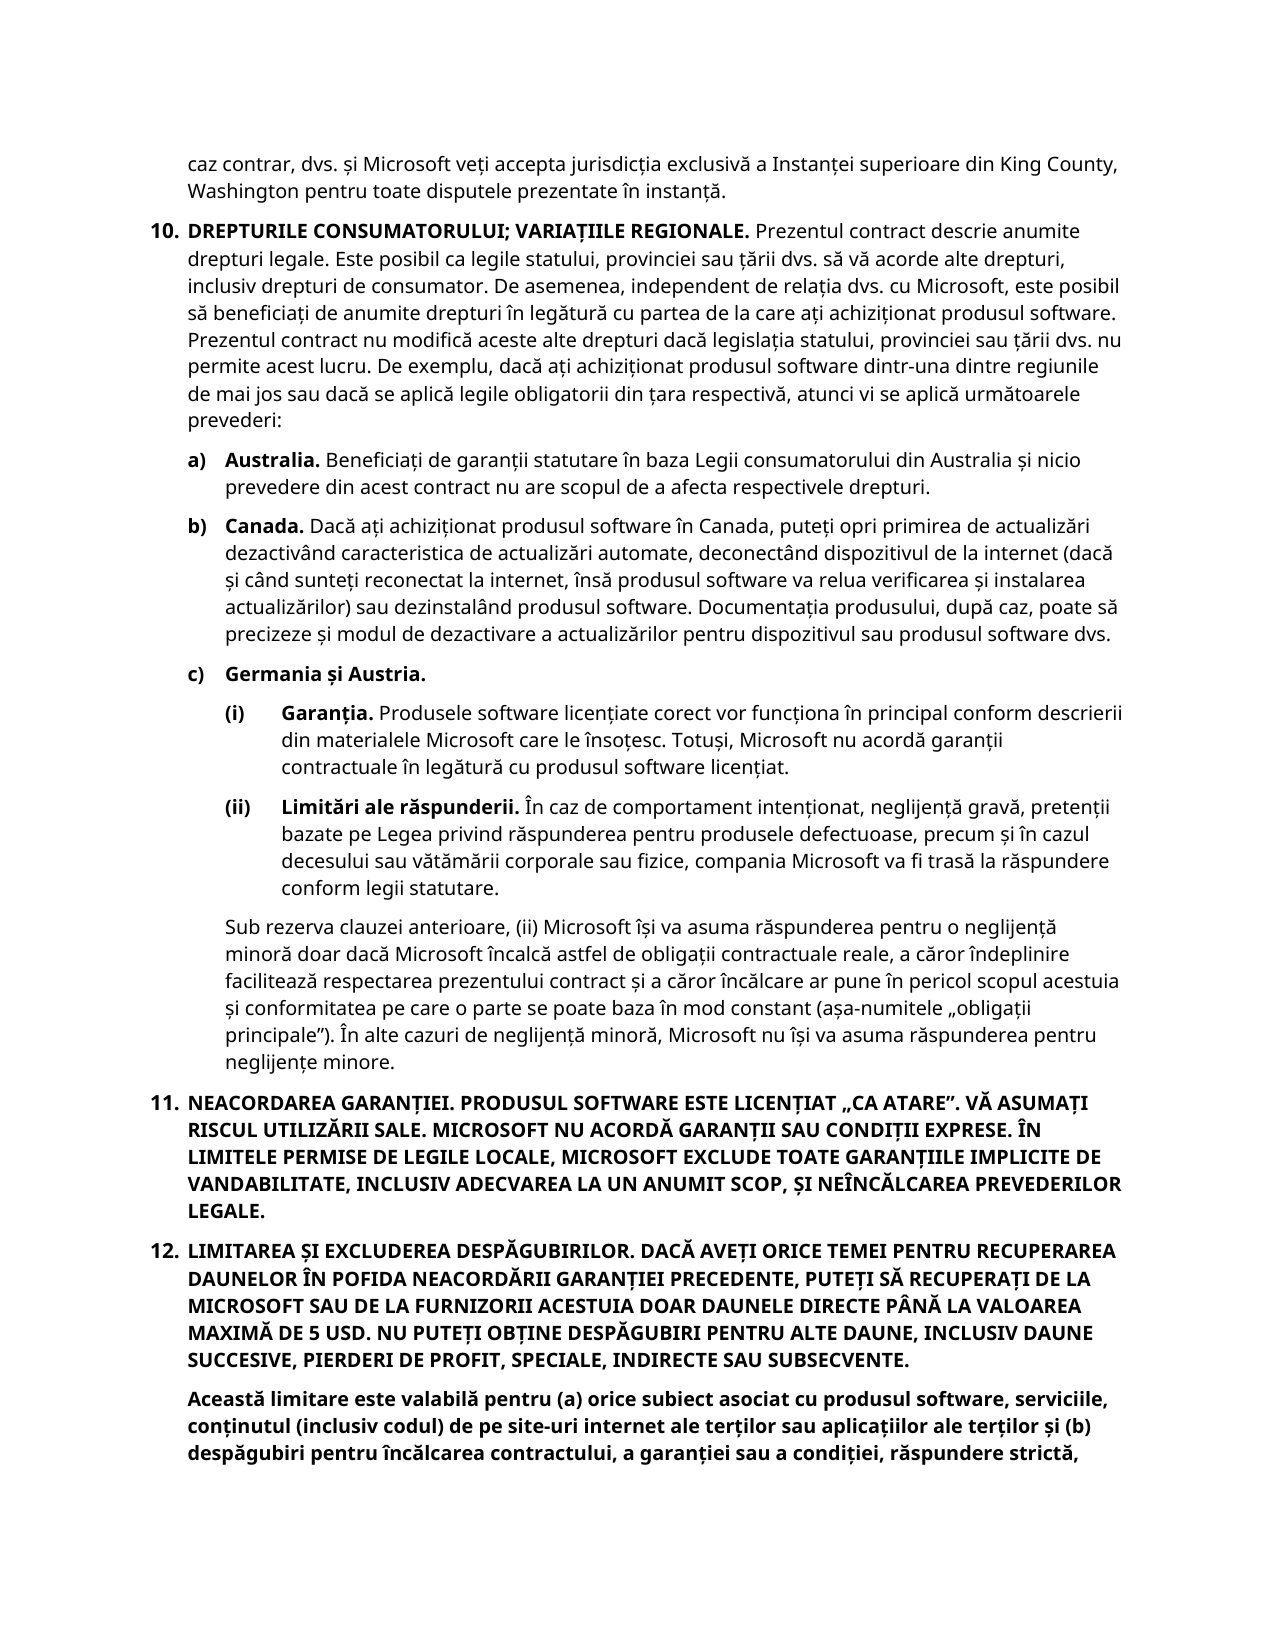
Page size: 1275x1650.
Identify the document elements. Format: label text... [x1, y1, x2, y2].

subtitle Australia. Beneficiaţi de garanţii statutare în baza Legii consumatorului din Australia şi nicio prevedere din acest contract nu are scopul de a afecta respectivele drepturi. [187, 446, 1125, 500]
subtitle NEACORDAREA GARANŢIEI. PRODUSUL SOFTWARE ESTE LICENŢIAT „CA ATARE”. VĂ ASUMAŢI RISCUL UTILIZĂRII SALE. MICROSOFT NU ACORDĂ GARANŢII SAU CONDIŢII EXPRESE. ÎN LIMITELE PERMISE DE LEGILE LOCALE, MICROSOFT EXCLUDE TOATE GARANŢIILE IMPLICITE DE VANDABILITATE, INCLUSIV ADECVAREA LA UN ANUMIT SCOP, ŞI NEÎNCĂLCAREA PREVEDERILOR LEGALE. [150, 1088, 1125, 1224]
subtitle Canada. Dacă aţi achiziţionat produsul software în Canada, puteţi opri primirea de actualizări dezactivând caracteristica de actualizări automate, deconectând dispozitivul de la internet (dacă şi când sunteţi reconectat la internet, însă produsul software va relua verificarea şi instalarea actualizărilor) sau dezinstalând produsul software. Documentaţia produsului, după caz, poate să precizeze şi modul de dezactivare a actualizărilor pentru dispozitivul sau produsul software dvs. [187, 513, 1125, 648]
subtitle Sub rezerva clauzei anterioare, (ii) Microsoft îşi va asuma răspunderea pentru o neglijenţă minoră doar dacă Microsoft încalcă astfel de obligaţii contractuale reale, a căror îndeplinire facilitează respectarea prezentului contract şi a căror încălcare ar pune în pericol scopul acestuia şi conformitatea pe care o parte se poate baza în mod constant (aşa-numitele „obligaţii principale”). În alte cazuri de neglijenţă minoră, Microsoft nu îşi va asuma răspunderea pentru neglijenţe minore. [225, 913, 1125, 1075]
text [187, 1386, 1125, 1466]
text (i) Garanţia. Produsele software licenţiate corect vor funcţiona în principal conform descrierii din materialele Microsoft care le însoţesc. Totuşi, Microsoft nu acordă garanţii contractuale în legătură cu produsul software licenţiat. [225, 699, 1125, 781]
subtitle DREPTURILE CONSUMATORULUI; VARIAŢIILE REGIONALE. Prezentul contract descrie anumite drepturi legale. Este posibil ca legile statului, provinciei sau ţării dvs. să vă acorde alte drepturi, inclusiv drepturi de consumator. De asemenea, independent de relaţia dvs. cu Microsoft, este posibil să beneficiaţi de anumite drepturi în legătură cu partea de la care aţi achiziţionat produsul software. Prezentul contract nu modifică aceste alte drepturi dacă legislaţia statului, provinciei sau ţării dvs. nu permite acest lucru. De exemplu, dacă aţi achiziţionat produsul software dintr-una dintre regiunile de mai jos sau dacă se aplică legile obligatorii din ţara respectivă, atunci vi se aplică următoarele prevederi: [150, 216, 1125, 434]
text (ii) Limitări ale răspunderii. În caz de comportament intenţionat, neglijenţă gravă, pretenţii bazate pe Legea privind răspunderea pentru produsele defectuoase, precum şi în cazul decesului sau vătămării corporale sau fizice, compania Microsoft va fi trasă la răspundere conform legii statutare. [225, 793, 1125, 901]
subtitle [150, 150, 1125, 204]
subtitle LIMITAREA ŞI EXCLUDEREA DESPĂGUBIRILOR. DACĂ AVEŢI ORICE TEMEI PENTRU RECUPERAREA DAUNELOR ÎN POFIDA NEACORDĂRII GARANŢIEI PRECEDENTE, PUTEŢI SĂ RECUPERAŢI DE LA MICROSOFT SAU DE LA FURNIZORII ACESTUIA DOAR DAUNELE DIRECTE PÂNĂ LA VALOAREA MAXIMĂ DE 5 USD. NU PUTEŢI OBŢINE DESPĂGUBIRI PENTRU ALTE DAUNE, INCLUSIV DAUNE SUCCESIVE, PIERDERI DE PROFIT, SPECIALE, INDIRECTE SAU SUBSECVENTE. [150, 1237, 1125, 1373]
subtitle Germania şi Austria. [187, 660, 1125, 687]
